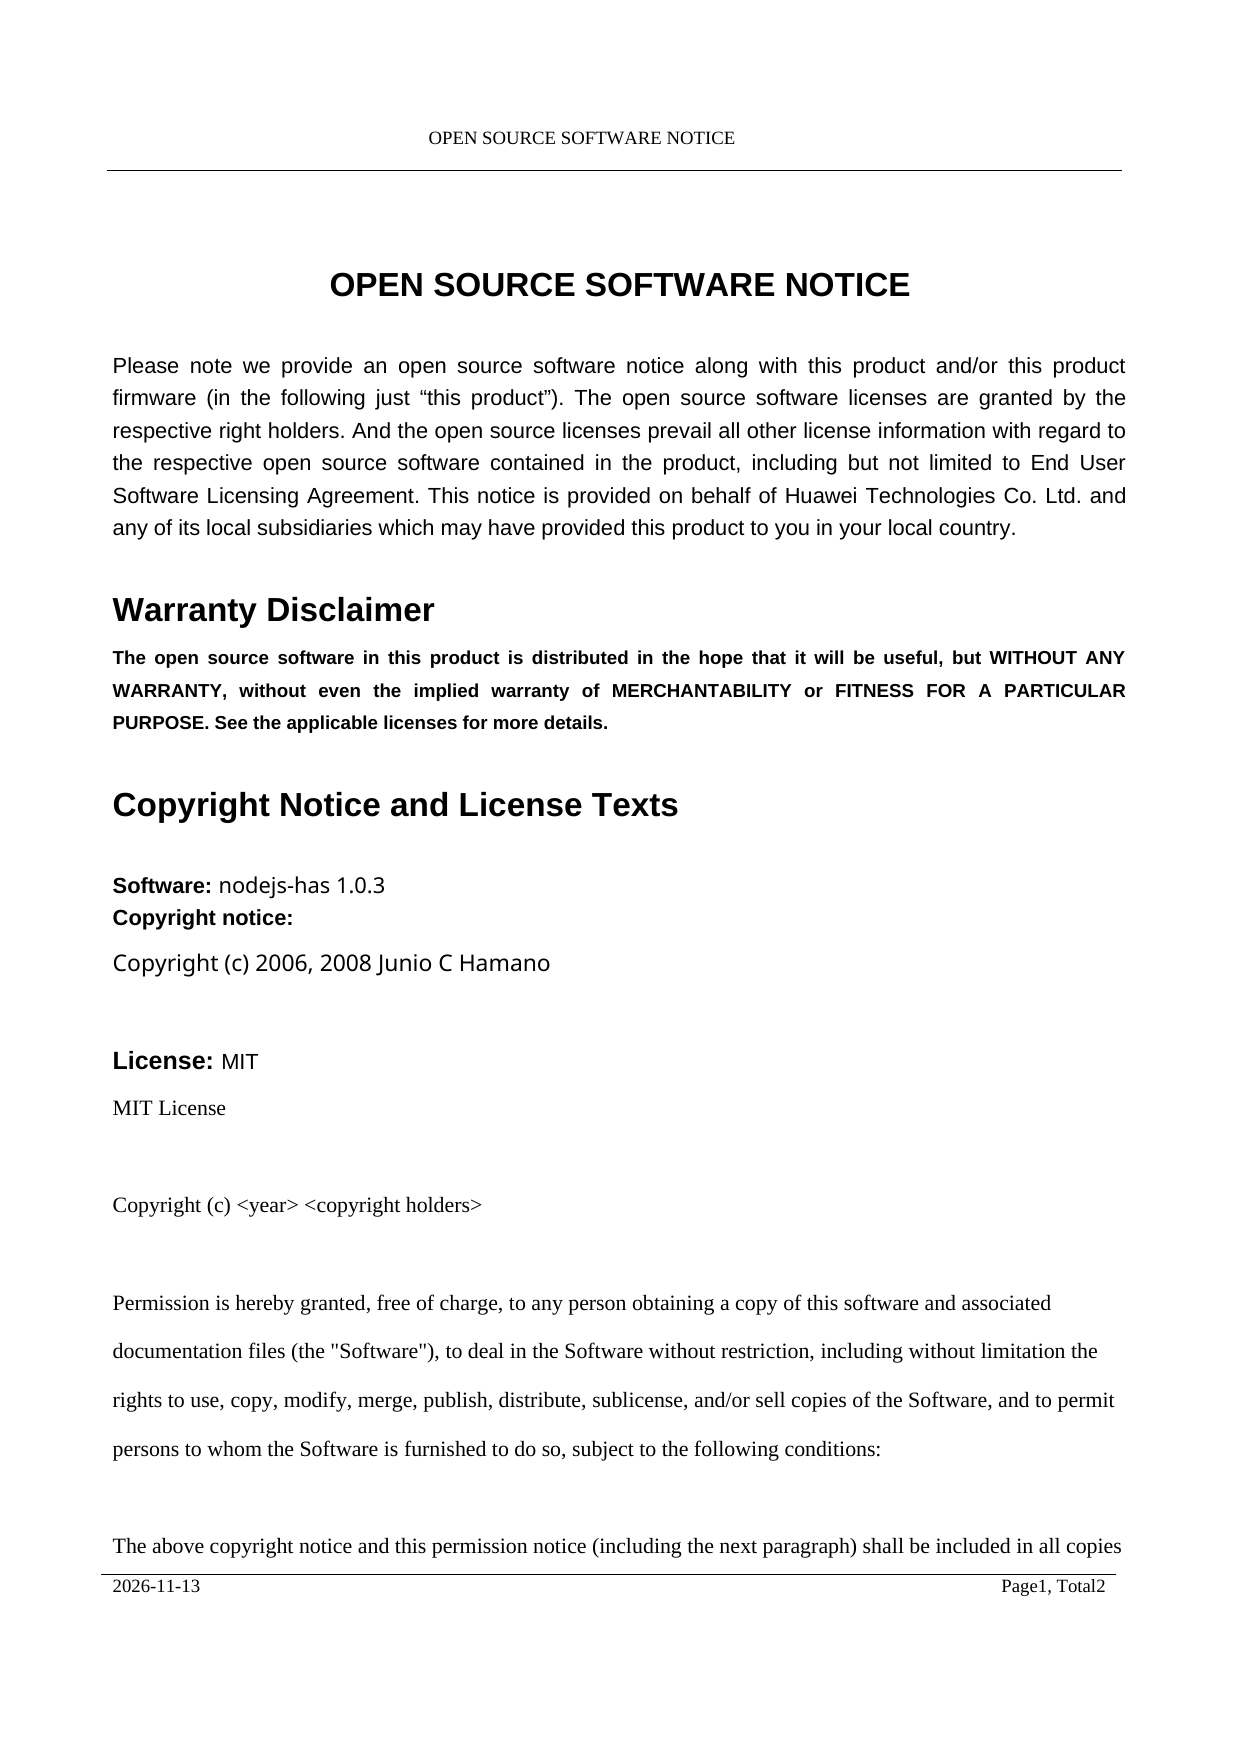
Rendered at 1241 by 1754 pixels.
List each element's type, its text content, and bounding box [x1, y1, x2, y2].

text Copyright Notice and License Texts [112, 771, 1128, 836]
text Software: nodejs-has 1.0.3 [112, 869, 1128, 901]
text The open source software in this product is distributed in the hope that it will be useful, but WITHOUT ANY WARRANTY, without even the implied warranty of MERCHANTABILITY or FITNESS FOR A PARTICULAR PURPOSE. See the applicable licenses for more details. [112, 641, 1128, 739]
text License: MIT [112, 1044, 1128, 1077]
text Copyright notice: [112, 901, 1128, 934]
text Copyright (c) 2006, 2008 Junio C Hamano [112, 947, 1128, 1028]
text OPEN SOURCE SOFTWARE NOTICE [112, 251, 1128, 316]
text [112, 1091, 1128, 1562]
text Please note we provide an open source software notice along with this product and/or this product firmware (in the following just “this product”). The open source software licenses are granted by the respective right holders. And the open source licenses prevail all other license information with regard to the respective open source software contained in the product, including but not limited to End User Software Licensing Agreement. This notice is provided on behalf of Huawei Technologies Co. Ltd. and any of its local subsidiaries which may have provided this product to you in your local country. [112, 349, 1128, 544]
text Warranty Disclaimer [112, 576, 1128, 641]
